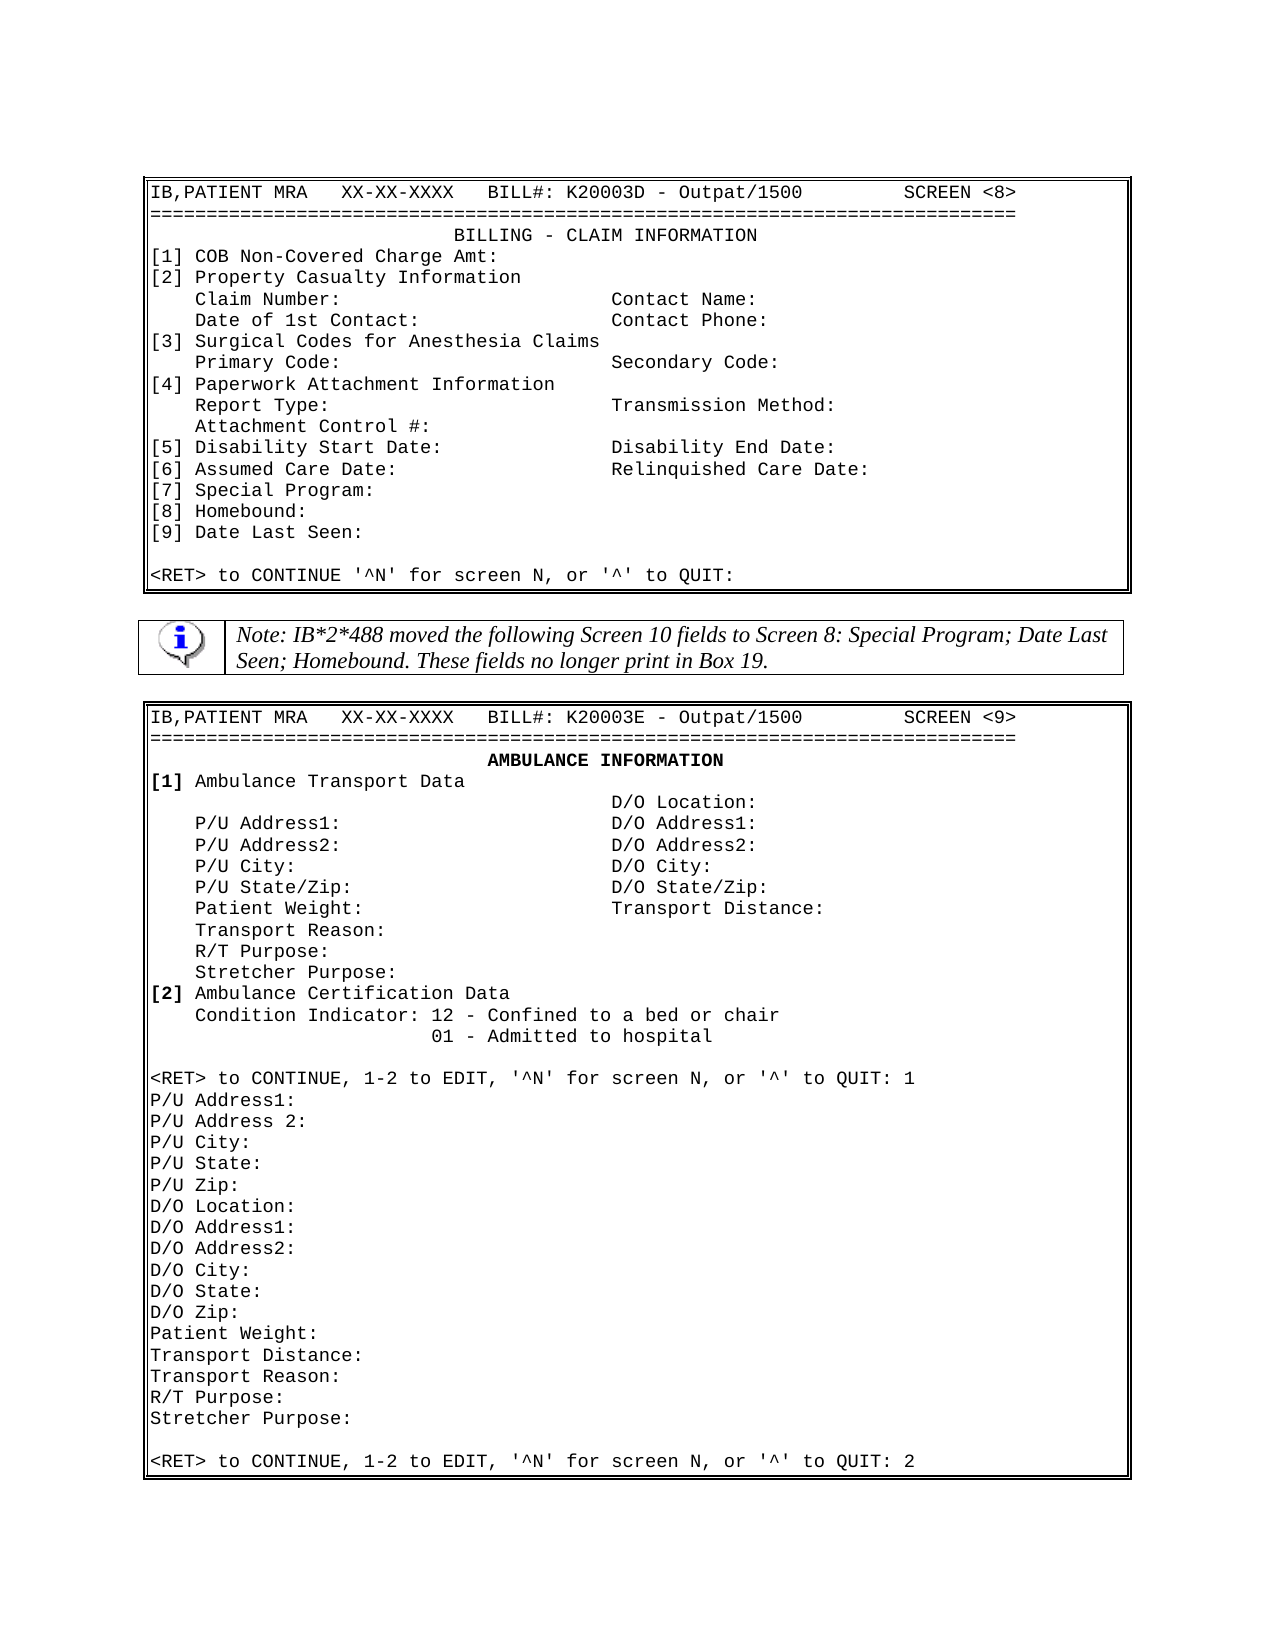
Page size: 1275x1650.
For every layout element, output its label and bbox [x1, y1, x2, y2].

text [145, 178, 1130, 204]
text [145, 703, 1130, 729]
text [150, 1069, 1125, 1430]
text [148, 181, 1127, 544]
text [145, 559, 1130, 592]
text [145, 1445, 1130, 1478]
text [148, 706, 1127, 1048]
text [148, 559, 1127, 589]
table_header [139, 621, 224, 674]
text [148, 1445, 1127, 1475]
picture [158, 621, 206, 668]
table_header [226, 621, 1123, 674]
